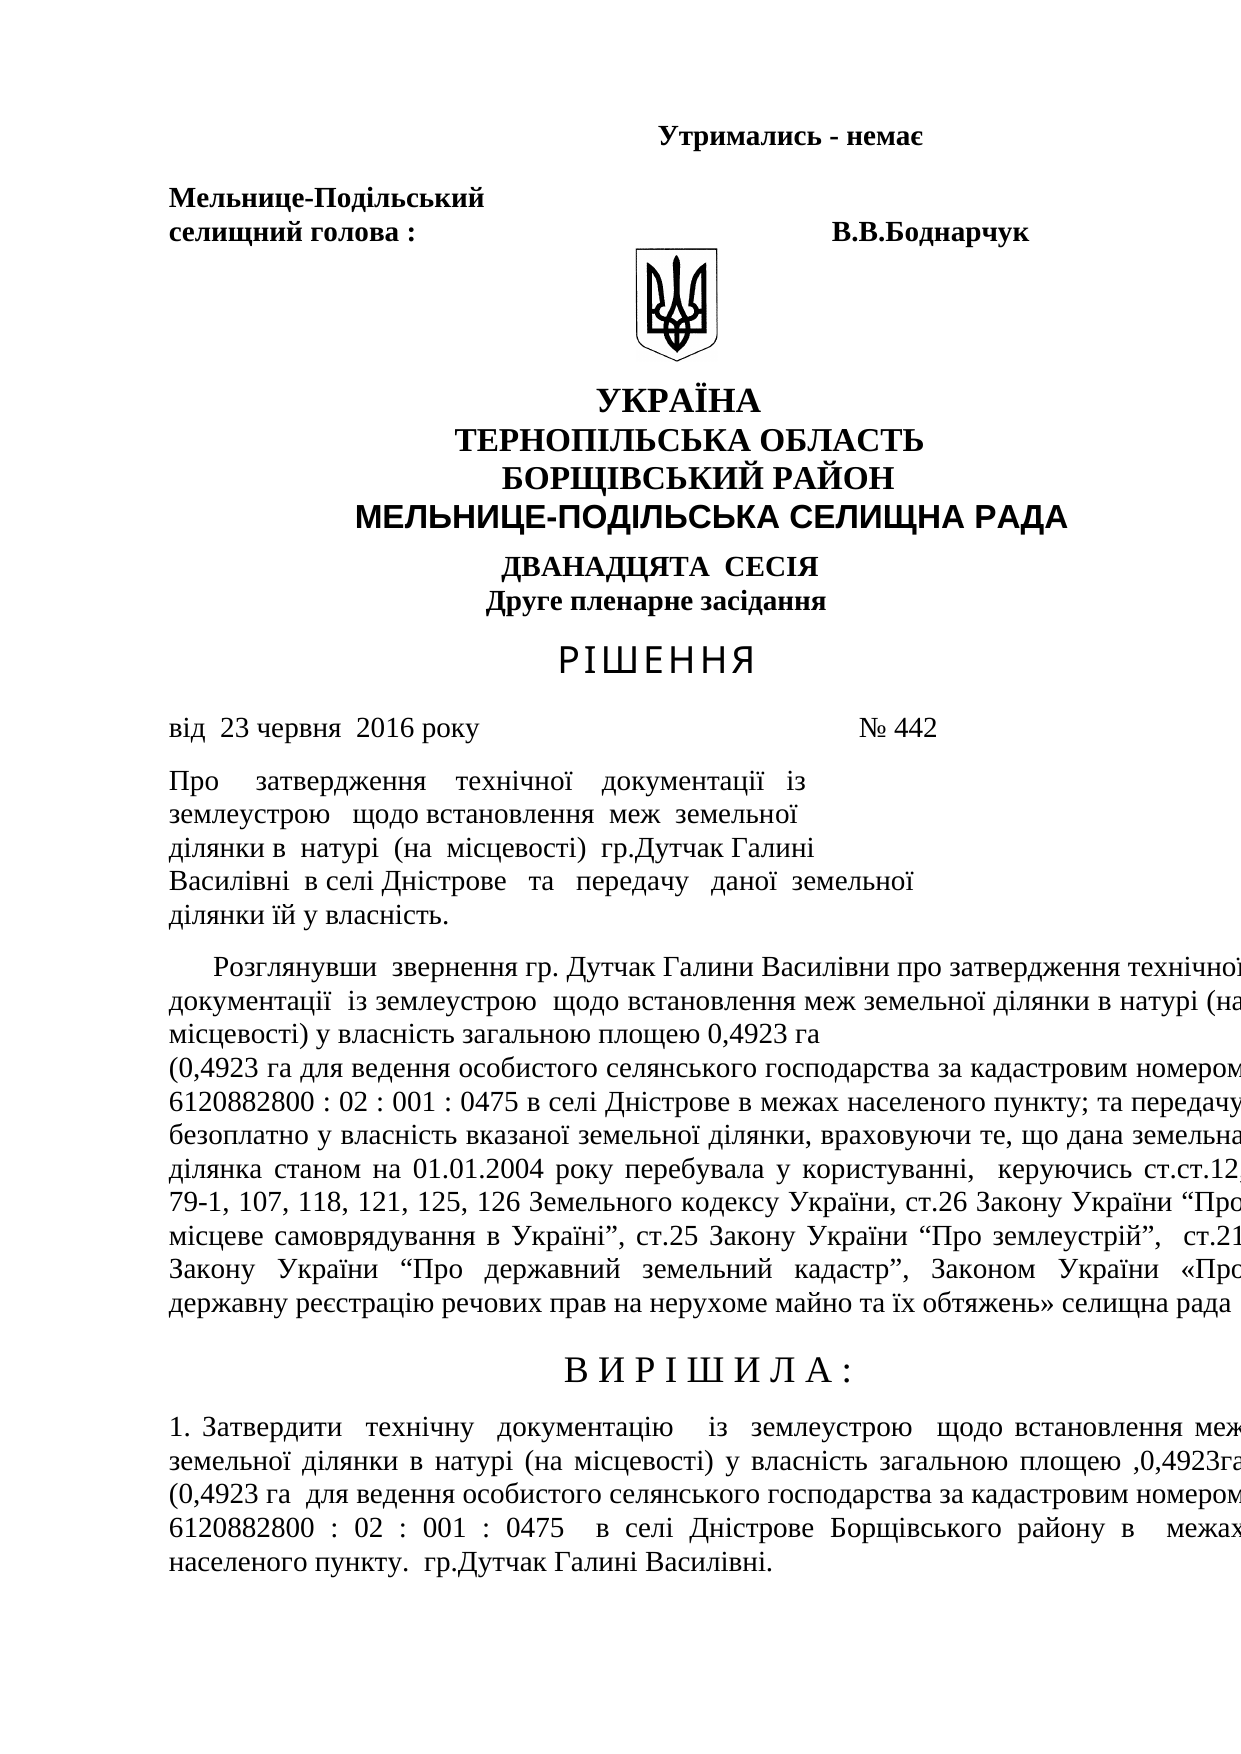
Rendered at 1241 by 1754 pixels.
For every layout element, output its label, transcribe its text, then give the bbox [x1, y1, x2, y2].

text БОРЩІВСЬКИЙ РАЙОН [169, 458, 1144, 497]
text ділянки їй у власність. [169, 897, 1181, 930]
text Мельнице-Подільський [169, 180, 1181, 214]
text від 23 червня 2016 року № 442 [169, 710, 1240, 743]
text РІШЕННЯ [169, 633, 1144, 684]
text Про затвердження технічної документації із [169, 763, 1201, 796]
text землеустрою щодо встановлення меж земельної [169, 796, 1201, 830]
text ТЕРНОПІЛЬСЬКА ОБЛАСТЬ [169, 420, 1144, 458]
text Розглянувши звернення гр. Дутчак Галини Василівни про затвердження технічної документації із землеустрою щодо встановлення меж земельної ділянки в натурі (на місцевості) у власність загальною площею [169, 949, 1240, 1050]
text Утримались - немає [169, 118, 1181, 152]
text ДВАНАДЦЯТА СЕСІЯ [169, 549, 1144, 583]
text селищний голова : В.В.Боднарчук [169, 214, 1181, 247]
text УКРАЇНА [169, 379, 1144, 420]
text МЕЛЬНИЦЕ-ПОДІЛЬСЬКА СЕЛИЩНА РАДА [169, 497, 1144, 535]
text В И Р І Ш И Л А : [169, 1347, 1240, 1390]
text 1. Затвердити технічну документацію із землеустрою щодо встановлення меж земельної ділянки в натурі (на місцевості) у власність загальною площею ,0,4923га ( для ведення особистого селянського господарства за кадастровим номером 6120882800 : 02 : 001 : 0475 в селі Дністрове Борщівського району в межах населеного пункту. гр.Дутчак Галині Василівні. [169, 1409, 1240, 1577]
text Василівні в селі Дністрове та передачу даної земельної [169, 863, 1201, 897]
text ( для ведення особистого селянського господарства за кадастровим номером 6120882800 : 02 : 001 : 0475 в селі Дністрове в межах населеного пункту; та передачу безоплатно у власність вказаної земельної ділянки, враховуючи те, що дана земельна ділянка станом на 01.01.2004 року перебувала у користуванні, керуючись ст.ст.12, 79-1, 107, 118, 121, 125, 126 Земельного кодексу України, ст.26 Закону України “Про місцеве самоврядування в Україні”, ст.25 Закону України “Про землеустрій”, ст.21 Закону України “Про державний земельний кадастр”, Законом України «Про державну реєстрацію речових прав на нерухоме майно та їх обтяжень» селищна рада [169, 1050, 1240, 1318]
text ділянки в натурі (на місцевості) гр.Дутчак Галині [169, 830, 1201, 863]
text Друге пленарне засідання [169, 583, 1144, 617]
